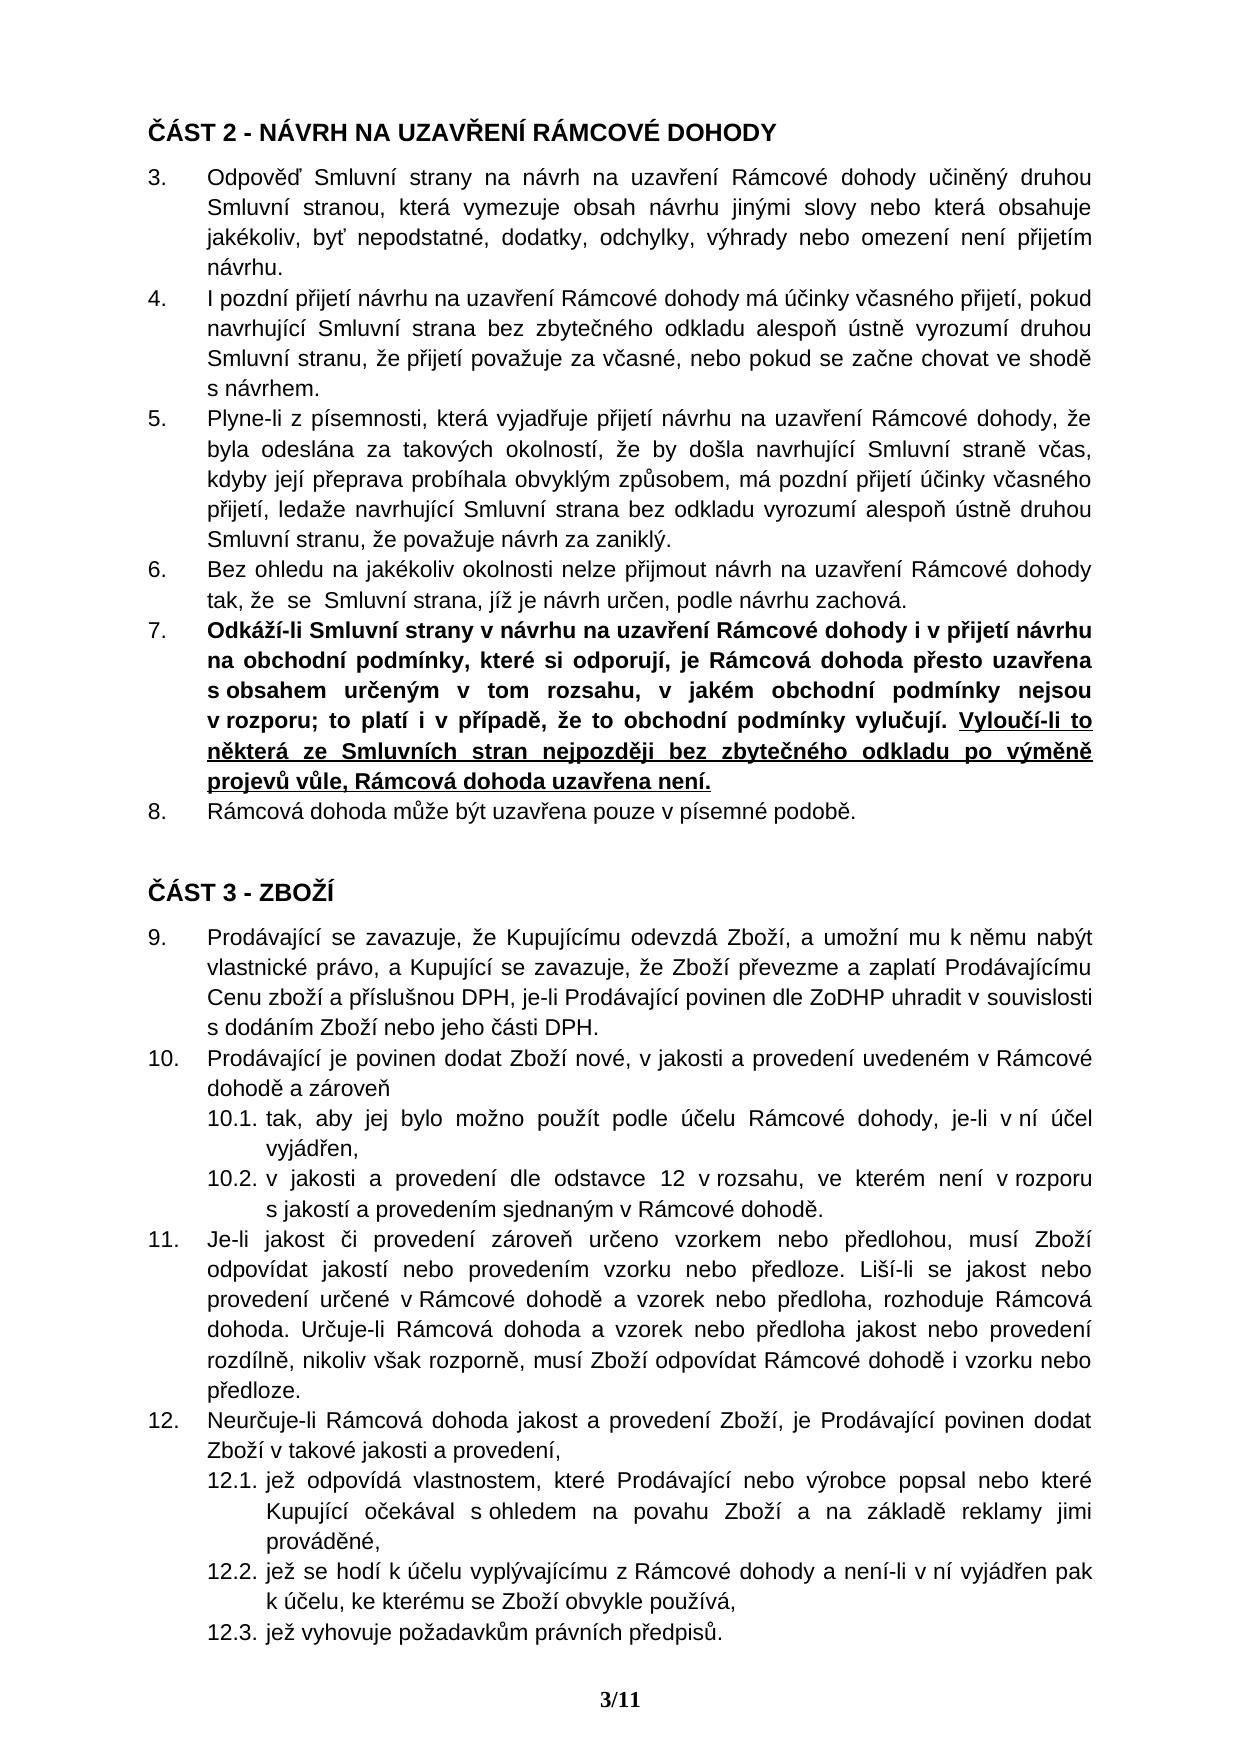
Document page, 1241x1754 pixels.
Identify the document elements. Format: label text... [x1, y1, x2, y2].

list v jakosti a provedení dle odstavce 12 v rozsahu, ve kterém není v rozporu s jakostí a provedením sjednaným v Rámcové dohodě. [207, 1165, 1092, 1222]
list jež odpovídá vlastnostem, které Prodávající nebo výrobce popsal nebo které Kupující očekával s ohledem na povahu Zboží a na základě reklamy jimi prováděné, [207, 1467, 1092, 1554]
list tak, aby jej bylo možno použít podle účelu Rámcové dohody, je-li v ní účel vyjádřen, [207, 1105, 1092, 1162]
list I pozdní přijetí návrhu na uzavření Rámcové dohody má účinky včasného přijetí, pokud navrhující Smluvní strana bez zbytečného odkladu alespoň ústně vyrozumí druhou Smluvní stranu, že přijetí považuje za včasné, nebo pokud se začne chovat ve shodě s návrhem. [148, 284, 1092, 401]
list Bez ohledu na jakékoliv okolnosti nelze přijmout návrh na uzavření Rámcové dohody tak, že se Smluvní strana, jíž je návrh určen, podle návrhu zachová. [148, 556, 1092, 613]
list jež vyhovuje požadavkům právních předpisů. [207, 1618, 1092, 1645]
subtitle NÁVRH NA UZAVŘENÍ RÁMCOVÉ DOHODY [148, 118, 1092, 147]
list Je-li jakost či provedení zároveň určeno vzorkem nebo předlohou, musí Zboží odpovídat jakostí nebo provedením vzorku nebo předloze. Liší-li se jakost nebo provedení určené v Rámcové dohodě a vzorek nebo předloha, rozhoduje Rámcová dohoda. Určuje-li Rámcová dohoda a vzorek nebo předloha jakost nebo provedení rozdílně, nikoliv však rozporně, musí Zboží odpovídat Rámcové dohodě i vzorku nebo předloze. [148, 1226, 1092, 1403]
subtitle ZBOŽÍ [148, 878, 1092, 907]
list Odkáží-li Smluvní strany v návrhu na uzavření Rámcové dohody i v přijetí návrhu na obchodní podmínky, které si odporují, je Rámcová dohoda přesto uzavřena s obsahem určeným v tom rozsahu, v jakém obchodní podmínky nejsou v rozporu; to platí i v případě, že to obchodní podmínky vylučují. Vyloučí-li to některá ze Smluvních stran nejpozději bez zbytečného odkladu po výměně projevů vůle, Rámcová dohoda uzavřena není. [148, 617, 1092, 794]
list jež se hodí k účelu vyplývajícímu z Rámcové dohody a není-li v ní vyjádřen pak k účelu, ke kterému se Zboží obvykle používá, [207, 1558, 1092, 1615]
list Prodávající se zavazuje, že Kupujícímu odevzdá Zboží, a umožní mu k němu nabýt vlastnické právo, a Kupující se zavazuje, že Zboží převezme a zaplatí Prodávajícímu Cenu zboží a příslušnou DPH, je-li Prodávající povinen dle ZoDHP uhradit v souvislosti s dodáním Zboží nebo jeho části DPH. [148, 924, 1092, 1041]
list Plyne-li z písemnosti, která vyjadřuje přijetí návrhu na uzavření Rámcové dohody, že byla odeslána za takových okolností, že by došla navrhující Smluvní straně včas, kdyby její přeprava probíhala obvyklým způsobem, má pozdní přijetí účinky včasného přijetí, ledaže navrhující Smluvní strana bez odkladu vyrozumí alespoň ústně druhou Smluvní stranu, že považuje návrh za zaniklý. [148, 405, 1092, 552]
list Rámcová dohoda může být uzavřena pouze v písemné podobě. [148, 798, 1092, 824]
list Odpověď Smluvní strany na návrh na uzavření Rámcové dohody učiněný druhou Smluvní stranou, která vymezuje obsah návrhu jinými slovy nebo která obsahuje jakékoliv, byť nepodstatné, dodatky, odchylky, výhrady nebo omezení není přijetím návrhu. [148, 164, 1092, 281]
list Neurčuje-li Rámcová dohoda jakost a provedení Zboží, je Prodávající povinen dodat Zboží v takové jakosti a provedení, [148, 1407, 1092, 1464]
list Prodávající je povinen dodat Zboží nové, v jakosti a provedení uvedeném v Rámcové dohodě a zároveň [148, 1044, 1092, 1101]
